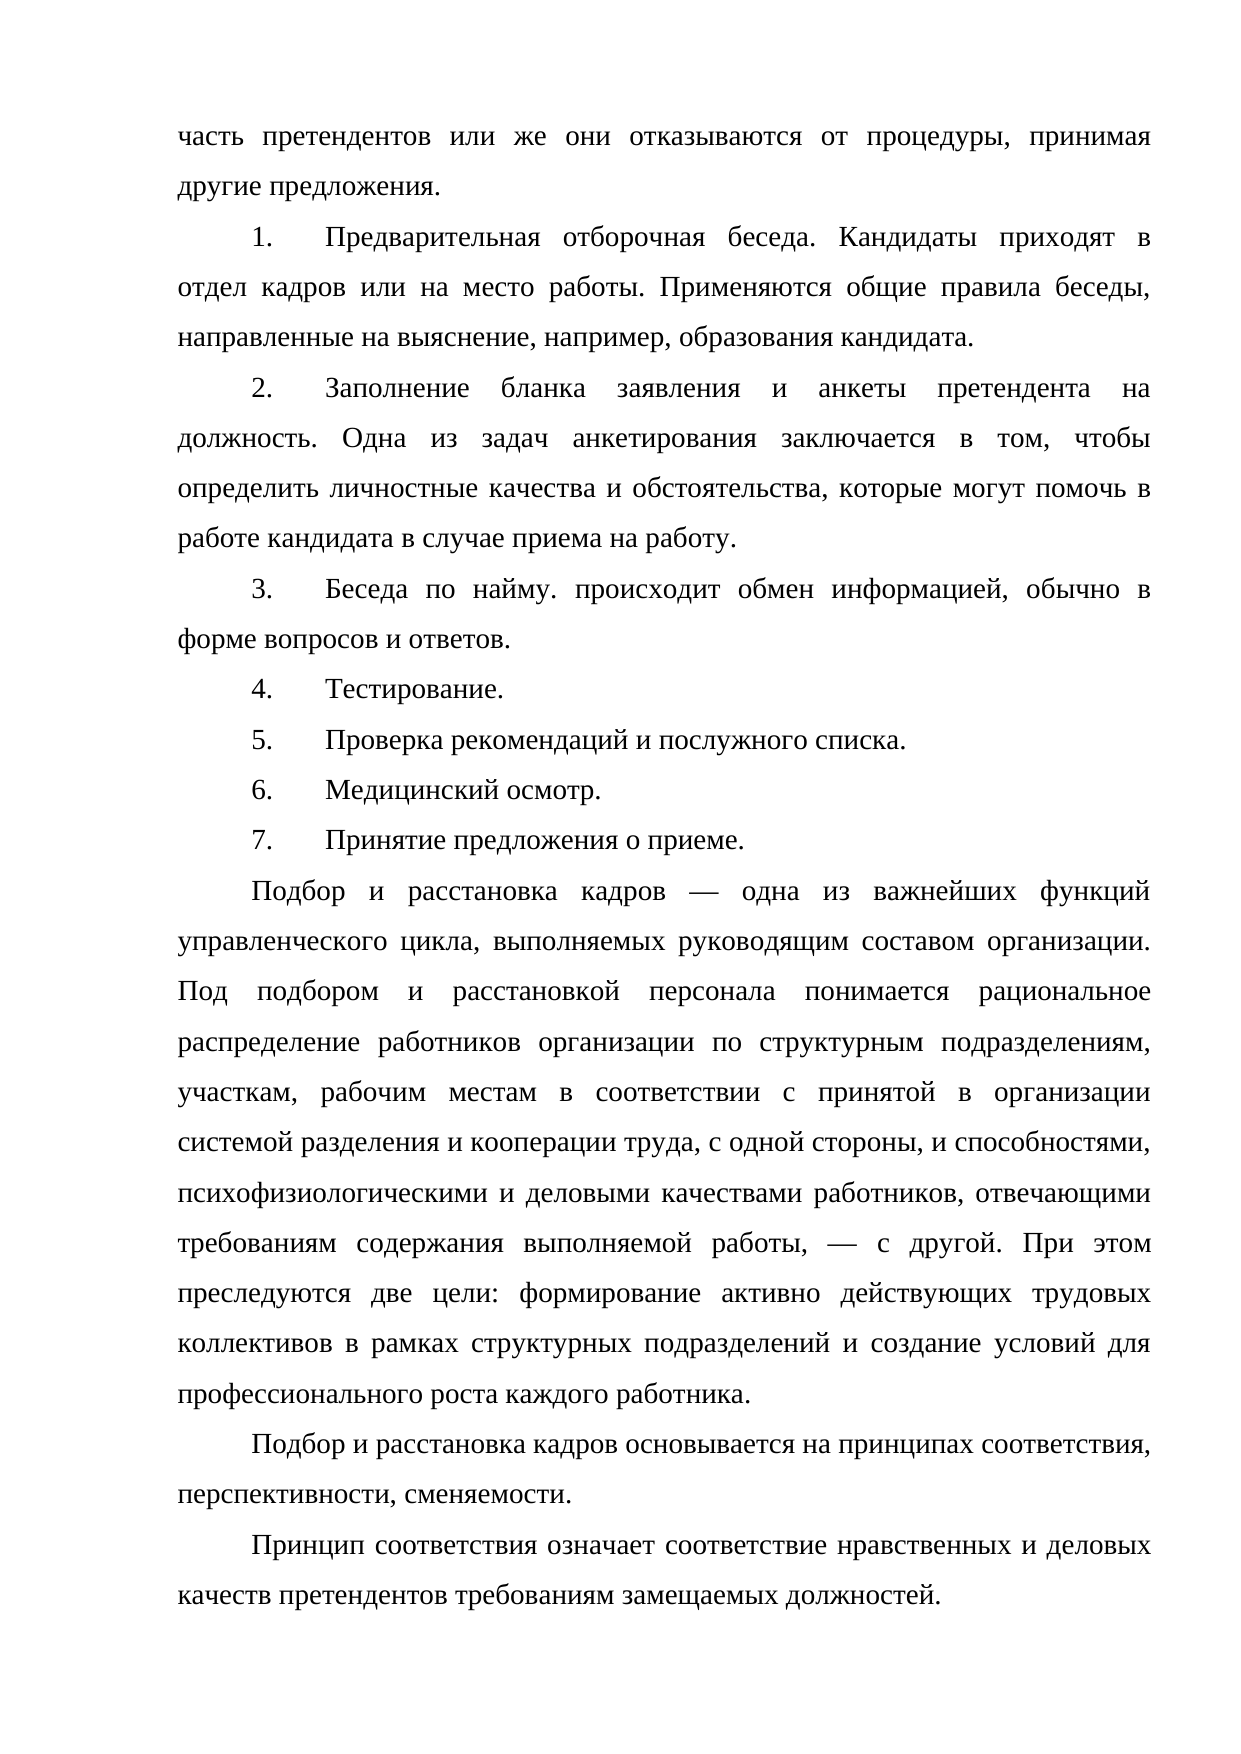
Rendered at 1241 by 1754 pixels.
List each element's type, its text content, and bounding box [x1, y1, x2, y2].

text Принцип соответствия означает соответствие нравственных и деловых качеств претендентов требованиям замещаемых должностей. [177, 1527, 1152, 1611]
list Тестирование. [177, 672, 1152, 705]
list Беседа по найму. происходит обмен информацией, обычно в форме вопросов и ответов. [177, 571, 1152, 655]
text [177, 118, 1152, 202]
list Медицинский осмотр. [177, 772, 1152, 806]
list Проверка рекомендаций и послужного списка. [177, 722, 1152, 755]
list Заполнение бланка заявления и анкеты претендента на должность. Одна из задач анкетирования заключается в том, чтобы определить личностные качества и обстоятельства, которые могут помочь в работе кандидата в случае приема на работу. [177, 370, 1152, 554]
list Принятие предложения о приеме. [177, 822, 1152, 856]
list Предварительная отборочная беседа. Кандидаты приходят в отдел кадров или на место работы. Применяются общие правила беседы, направленные на выяснение, например, образования кандидата. [177, 219, 1152, 353]
text Подбор и расстановка кадров основывается на принципах соответствия, перспективности, сменяемости. [177, 1426, 1152, 1510]
text Подбор и расстановка кадров — одна из важнейших функций управленческого цикла, выполняемых руководящим составом организации. Под подбором и расстановкой персонала понимается рациональное распределение работников организации по структурным подразделениям, участкам, рабочим местам в соответствии с принятой в организации системой разделения и кооперации труда, с одной стороны, и способностями, психофизиологическими и деловыми качествами работников, отвечающими требованиям содержания выполняемой работы, — с другой. При этом преследуются две цели: формирование активно действующих трудовых коллективов в рамках структурных подразделений и создание условий для профессионального роста каждого работника. [177, 873, 1152, 1409]
